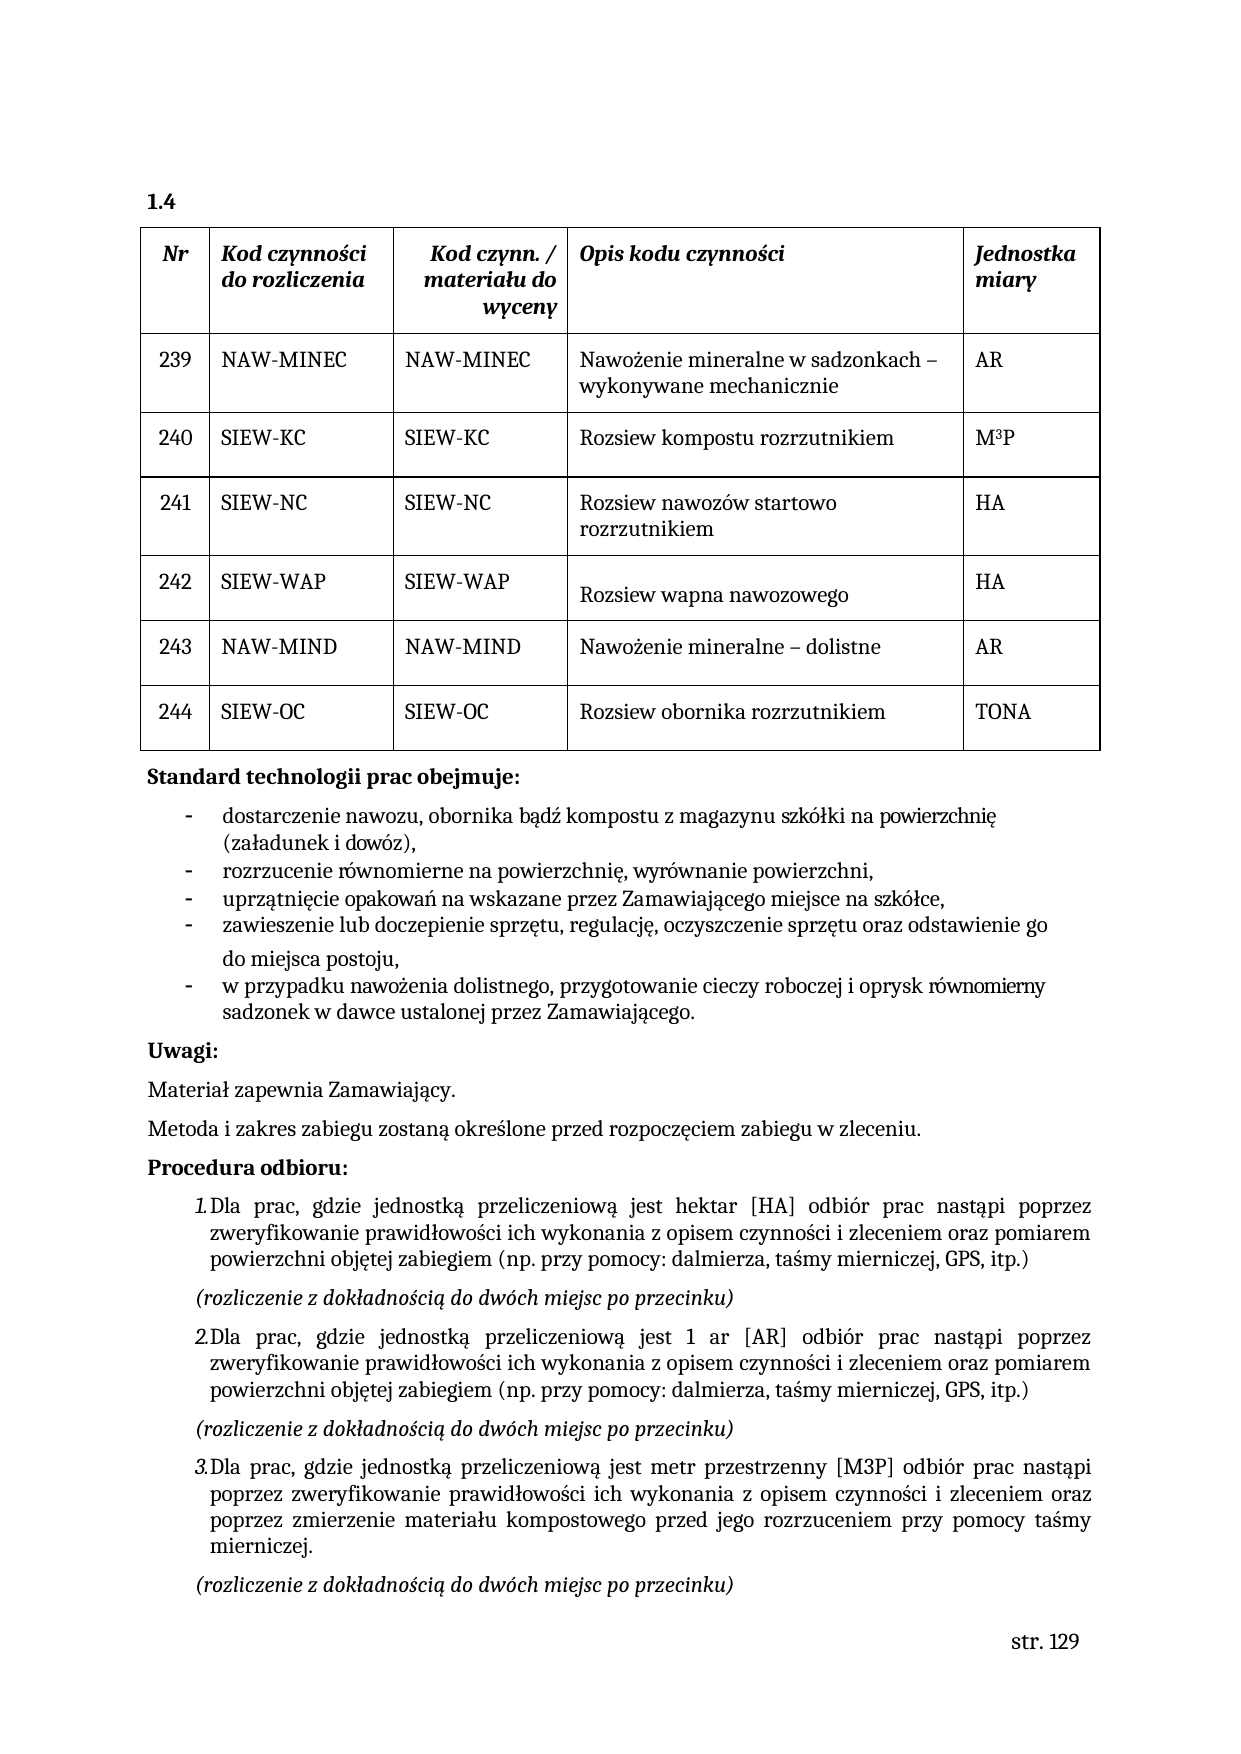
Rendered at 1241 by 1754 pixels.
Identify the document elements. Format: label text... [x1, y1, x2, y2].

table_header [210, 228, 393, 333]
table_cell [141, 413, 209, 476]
text (rozliczenie z dokładnością do dwóch miejsc po przecinku) [195, 1285, 1119, 1311]
text  w przypadku nawożenia dolistnego, przygotowanie cieczy roboczej i oprysk równomierny sadzonek w dawce ustalonej przez Zamawiającego. [185, 973, 1092, 1025]
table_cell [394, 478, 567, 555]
text  dostarczenie nawozu, obornika bądź kompostu z magazynu szkółki na powierzchnię (załadunek i dowóz), [185, 803, 1085, 856]
text (rozliczenie z dokładnością do dwóch miejsc po przecinku) [195, 1415, 1119, 1442]
list Dla prac, gdzie jednostką przeliczeniową jest metr przestrzenny [M3P] odbiór prac nastąpi poprzez zweryfikowanie prawidłowości ich wykonania z opisem czynności i zleceniem oraz poprzez zmierzenie materiału kompostowego przed jego rozrzuceniem przy pomocy taśmy mierniczej. [195, 1454, 1093, 1559]
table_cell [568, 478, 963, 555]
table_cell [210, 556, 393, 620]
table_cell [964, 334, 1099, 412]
subtitle 1.4 [147, 188, 1119, 215]
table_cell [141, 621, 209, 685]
text  rozrzucenie równomierne na powierzchnię, wyrównanie powierzchni, [185, 856, 1119, 884]
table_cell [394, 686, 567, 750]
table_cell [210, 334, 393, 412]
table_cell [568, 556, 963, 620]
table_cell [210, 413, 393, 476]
text Metoda i zakres zabiegu zostaną określone przed rozpoczęciem zabiegu w zleceniu. [147, 1116, 1119, 1142]
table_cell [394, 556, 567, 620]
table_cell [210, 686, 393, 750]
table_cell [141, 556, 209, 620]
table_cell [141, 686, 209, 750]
text Materiał zapewnia Zamawiający. [147, 1077, 1119, 1103]
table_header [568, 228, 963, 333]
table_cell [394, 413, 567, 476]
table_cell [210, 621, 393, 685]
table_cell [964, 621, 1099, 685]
list Dla prac, gdzie jednostką przeliczeniową jest hektar [HA] odbiór prac nastąpi poprzez zweryfikowanie prawidłowości ich wykonania z opisem czynności i zleceniem oraz pomiarem powierzchni objętej zabiegiem (np. przy pomocy: dalmierza, taśmy mierniczej, GPS, itp.) [195, 1193, 1092, 1272]
subtitle Uwagi: [147, 1038, 1119, 1064]
list Dla prac, gdzie jednostką przeliczeniową jest 1 ar [AR] odbiór prac nastąpi poprzez zweryfikowanie prawidłowości ich wykonania z opisem czynności i zleceniem oraz pomiarem powierzchni objętej zabiegiem (np. przy pomocy: dalmierza, taśmy mierniczej, GPS, itp.) [195, 1324, 1092, 1403]
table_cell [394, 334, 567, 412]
text Standard technologii prac obejmuje: [147, 764, 1119, 790]
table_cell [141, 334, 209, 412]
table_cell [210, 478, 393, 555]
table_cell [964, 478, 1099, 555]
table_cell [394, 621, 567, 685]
text  zawieszenie lub doczepienie sprzętu, regulację, oczyszczenie sprzętu oraz odstawienie go [185, 912, 1119, 938]
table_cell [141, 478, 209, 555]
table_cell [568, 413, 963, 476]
text do miejsca postoju, [222, 946, 1119, 972]
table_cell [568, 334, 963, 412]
text  uprzątnięcie opakowań na wskazane przez Zamawiającego miejsce na szkółce, [185, 884, 1119, 912]
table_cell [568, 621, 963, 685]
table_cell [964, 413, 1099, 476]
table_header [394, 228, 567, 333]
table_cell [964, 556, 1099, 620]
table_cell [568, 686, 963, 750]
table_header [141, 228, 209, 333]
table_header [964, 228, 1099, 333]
subtitle Procedura odbioru: [147, 1154, 1119, 1181]
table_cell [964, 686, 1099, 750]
text (rozliczenie z dokładnością do dwóch miejsc po przecinku) [195, 1572, 1119, 1598]
